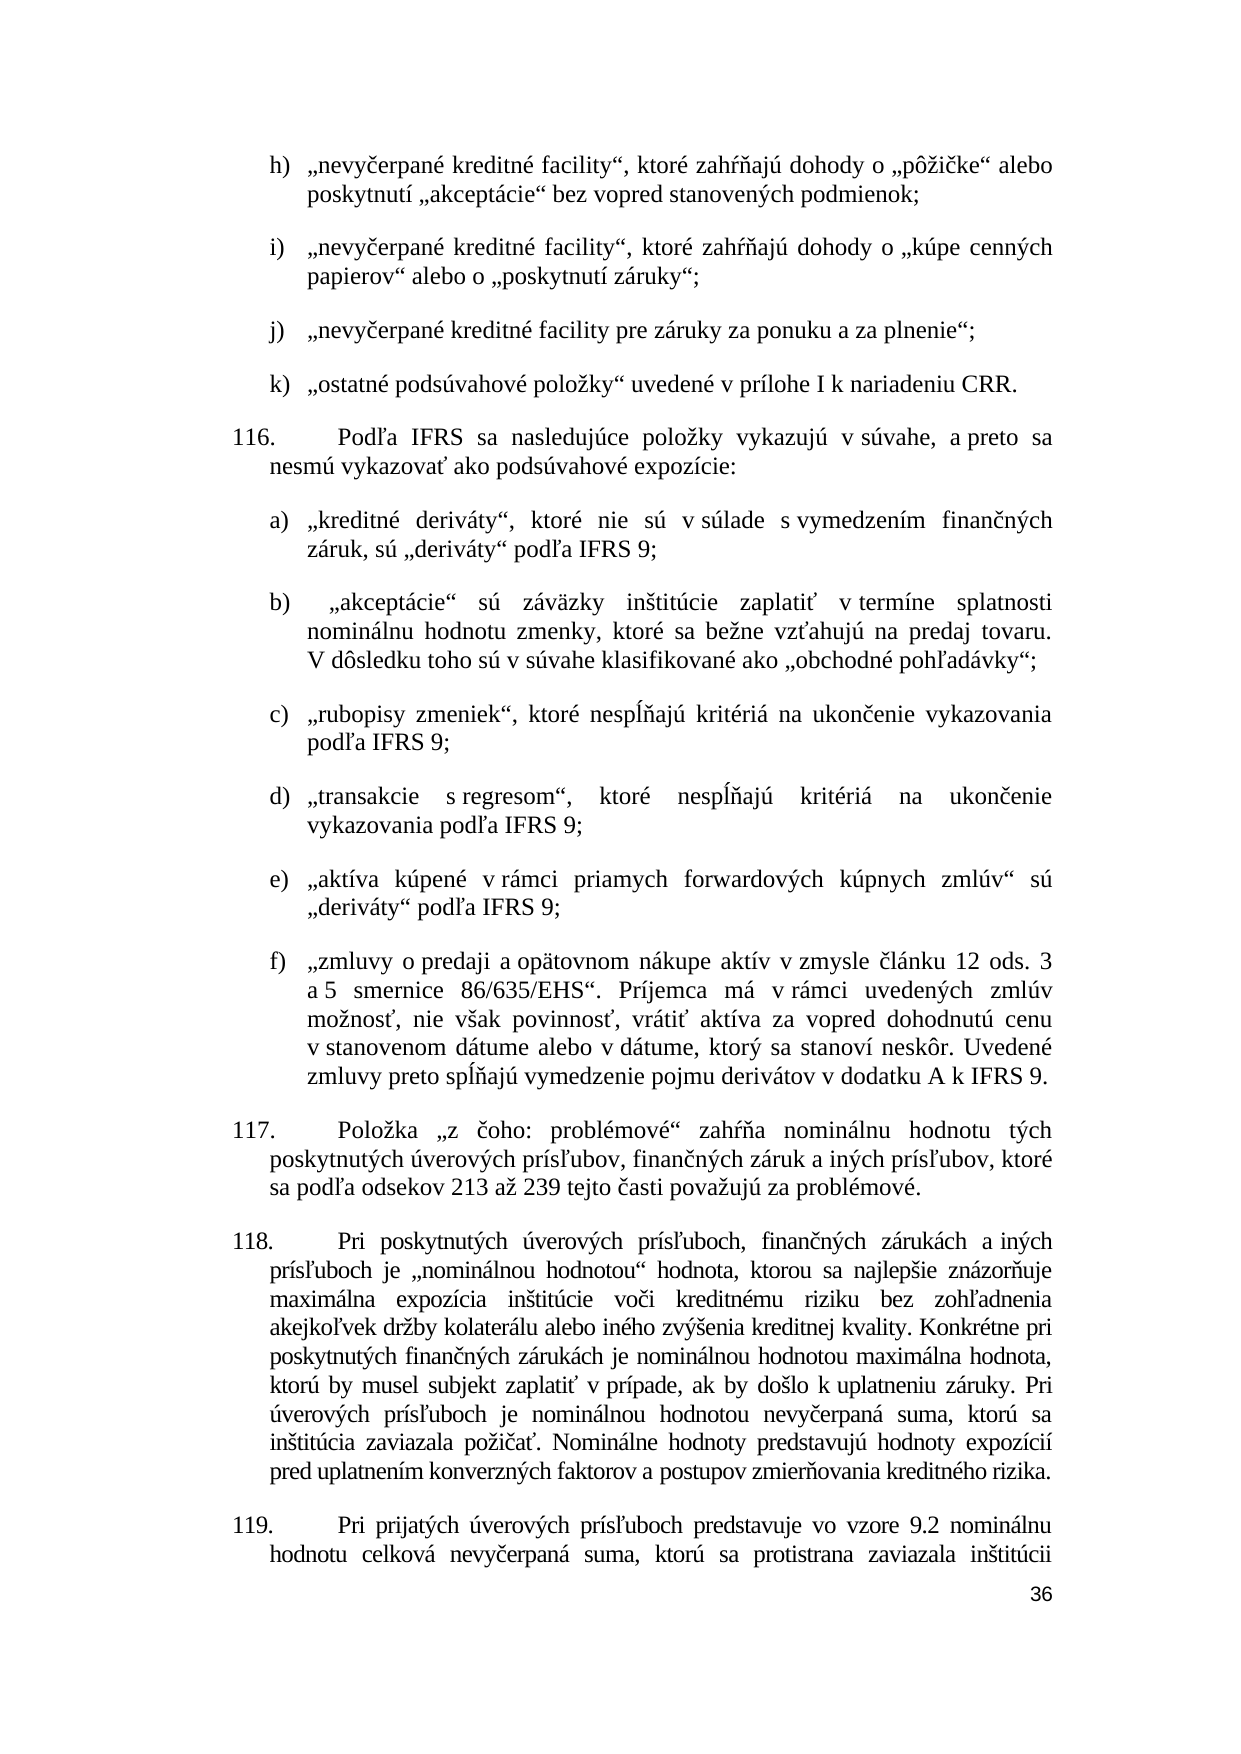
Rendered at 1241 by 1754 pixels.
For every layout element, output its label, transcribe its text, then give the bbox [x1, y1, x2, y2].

list e) „aktíva kúpené v rámci priamych forwardových kúpnych zmlúv“ sú „deriváty“ podľa IFRS 9; [269, 864, 1053, 921]
list 117. Položka „z čoho: problémové“ zahŕňa nominálnu hodnotu tých poskytnutých úverových prísľubov, finančných záruk a iných prísľubov, ktoré sa podľa odsekov 213 až 239 tejto časti považujú za problémové. [232, 1115, 1053, 1201]
list j) „nevyčerpané kreditné facility pre záruky za ponuku a za plnenie“; [269, 315, 1053, 344]
list i) „nevyčerpané kreditné facility“, ktoré zahŕňajú dohody o „kúpe cenných papierov“ alebo o „poskytnutí záruky“; [269, 232, 1053, 290]
list c) „rubopisy zmeniek“, ktoré nespĺňajú kritériá na ukončenie vykazovania podľa IFRS 9; [269, 699, 1053, 756]
list 116. Podľa IFRS sa nasledujúce položky vykazujú v súvahe, a preto sa nesmú vykazovať ako podsúvahové expozície: [232, 422, 1053, 480]
list f) „zmluvy o predaji a opätovnom nákupe aktív v zmysle článku 12 ods. 3 a 5 smernice 86/635/EHS“. Príjemca má v rámci uvedených zmlúv možnosť, nie však povinnosť, vrátiť aktíva za vopred dohodnutú cenu v stanovenom dátume alebo v dátume, ktorý sa stanoví neskôr. Uvedené zmluvy preto spĺňajú vymedzenie pojmu derivátov v dodatku A k IFRS 9. [269, 946, 1053, 1090]
list a) „kreditné deriváty“, ktoré nie sú v súlade s vymedzením finančných záruk, sú „deriváty“ podľa IFRS 9; [269, 505, 1053, 562]
list d) „transakcie s regresom“, ktoré nespĺňajú kritériá na ukončenie vykazovania podľa IFRS 9; [269, 781, 1053, 839]
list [232, 1510, 1053, 1567]
list b) „akceptácie“ sú záväzky inštitúcie zaplatiť v termíne splatnosti nominálnu hodnotu zmenky, ktoré sa bežne vzťahujú na predaj tovaru. V dôsledku toho sú v súvahe klasifikované ako „obchodné pohľadávky“; [269, 587, 1053, 674]
list h) „nevyčerpané kreditné facility“, ktoré zahŕňajú dohody o „pôžičke“ alebo poskytnutí „akceptácie“ bez vopred stanovených podmienok; [269, 150, 1053, 207]
list k) „ostatné podsúvahové položky“ uvedené v prílohe I k nariadeniu CRR. [269, 369, 1053, 397]
list 118. Pri poskytnutých úverových prísľuboch, finančných zárukách a iných prísľuboch je „nominálnou hodnotou“ hodnota, ktorou sa najlepšie znázorňuje maximálna expozícia inštitúcie voči kreditnému riziku bez zohľadnenia akejkoľvek držby kolaterálu alebo iného zvýšenia kreditnej kvality. Konkrétne pri poskytnutých finančných zárukách je nominálnou hodnotou maximálna hodnota, ktorú by musel subjekt zaplatiť v prípade, ak by došlo k uplatneniu záruky. Pri úverových prísľuboch je nominálnou hodnotou nevyčerpaná suma, ktorú sa inštitúcia zaviazala požičať. Nominálne hodnoty predstavujú hodnoty expozícií pred uplatnením konverzných faktorov a postupov zmierňovania kreditného rizika. [232, 1226, 1053, 1485]
